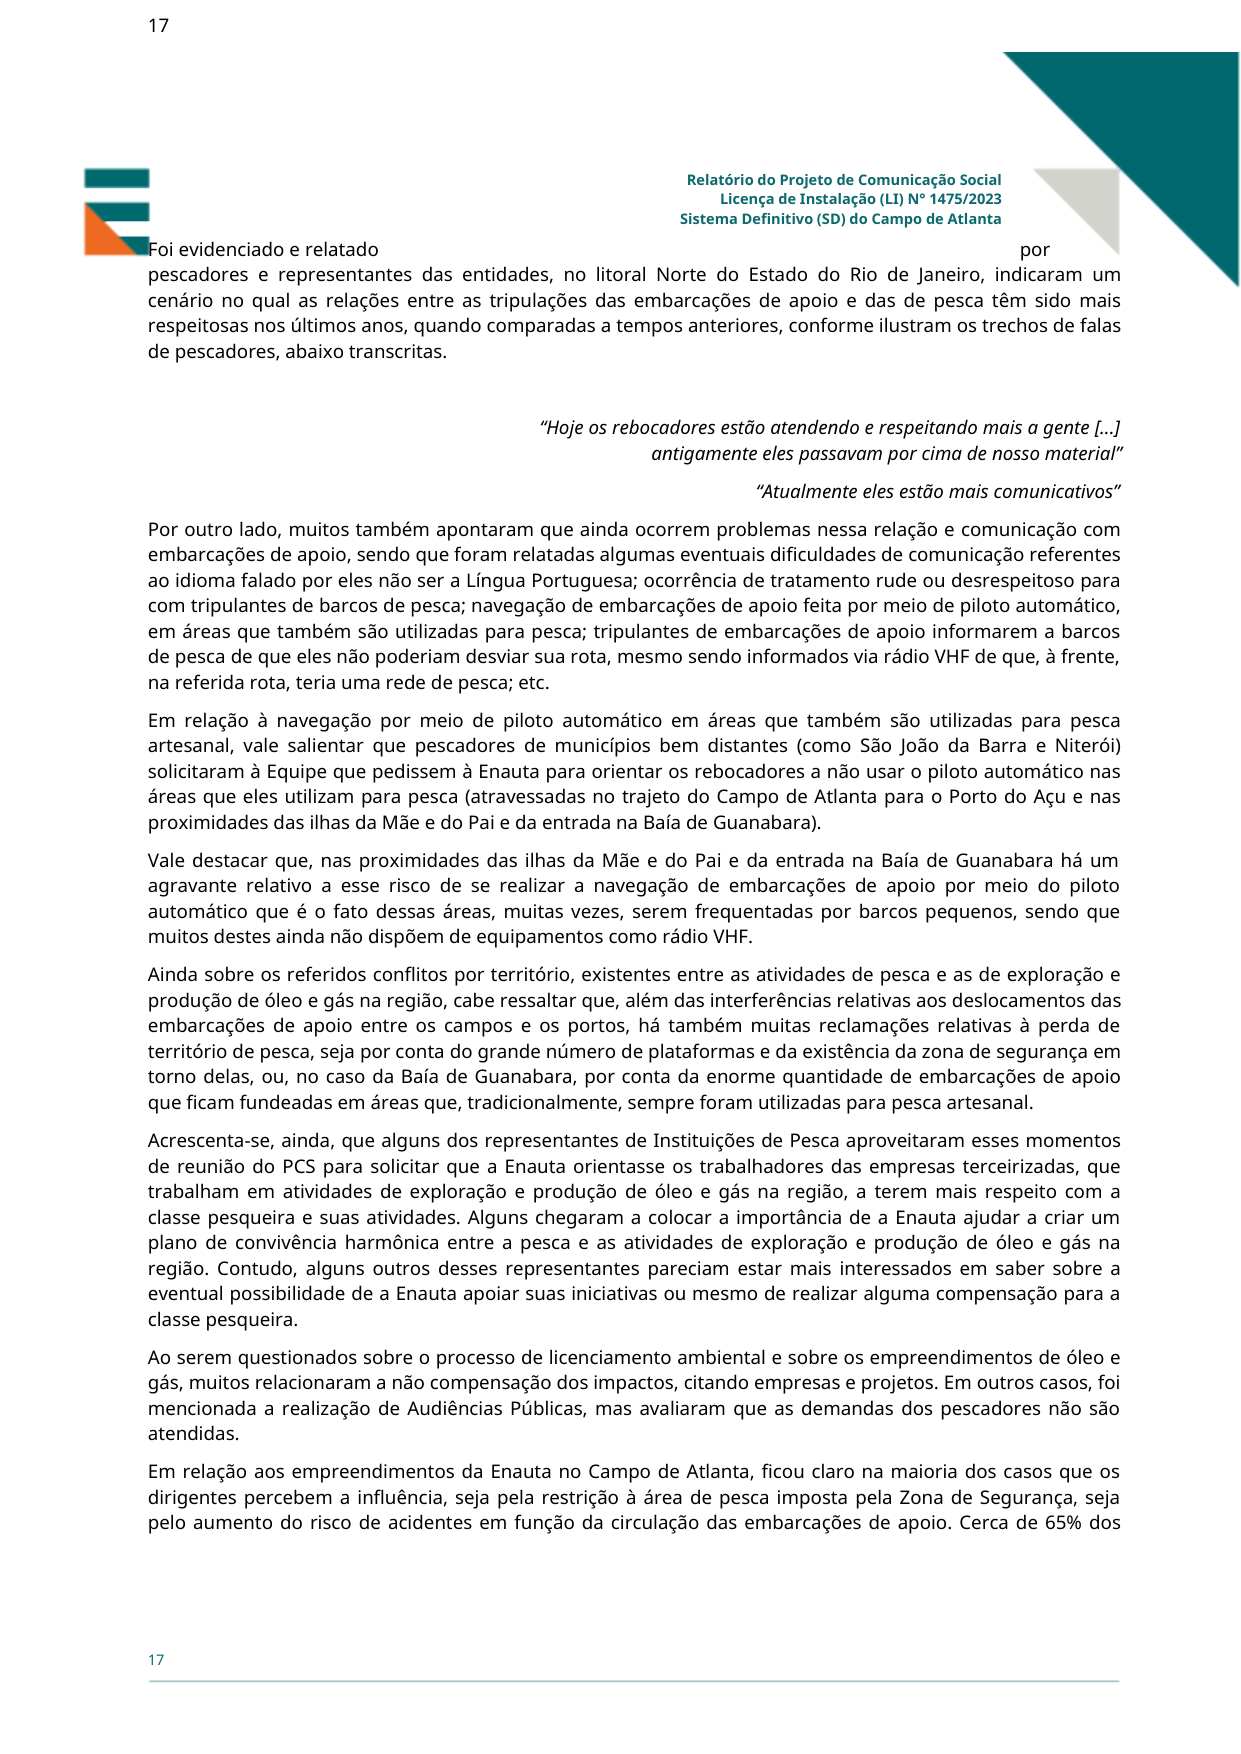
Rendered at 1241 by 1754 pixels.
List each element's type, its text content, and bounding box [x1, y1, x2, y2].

text “Atualmente eles estão mais comunicativos” [148, 478, 1122, 503]
picture [1, 52, 1241, 1754]
text Ao serem questionados sobre o processo de licenciamento ambiental e sobre os empreendimentos de óleo e gás, muitos relacionaram a não compensação dos impactos, citando empresas e projetos. Em outros casos, foi mencionada a realização de Audiências Públicas, mas avaliaram que as demandas dos pescadores não são atendidas. [148, 1344, 1122, 1446]
text Foi evidenciado e relatado por pescadores e representantes das entidades, no litoral Norte do Estado do Rio de Janeiro, indicaram um cenário no qual as relações entre as tripulações das embarcações de apoio e das de pesca têm sido mais respeitosas nos últimos anos, quando comparadas a tempos anteriores, conforme ilustram os trechos de falas de pescadores, abaixo transcritas. [148, 236, 1122, 364]
text “Hoje os rebocadores estão atendendo e respeitando mais a gente [...] antigamente eles passavam por cima de nosso material” [148, 414, 1122, 465]
text Vale destacar que, nas proximidades das ilhas da Mãe e do Pai e da entrada na Baía de Guanabara há um agravante relativo a esse risco de se realizar a navegação de embarcações de apoio por meio do piloto automático que é o fato dessas áreas, muitas vezes, serem frequentadas por barcos pequenos, sendo que muitos destes ainda não dispõem de equipamentos como rádio VHF. [148, 847, 1122, 949]
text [148, 1459, 1122, 1535]
text Ainda sobre os referidos conflitos por território, existentes entre as atividades de pesca e as de exploração e produção de óleo e gás na região, cabe ressaltar que, além das interferências relativas aos deslocamentos das embarcações de apoio entre os campos e os portos, há também muitas reclamações relativas à perda de território de pesca, seja por conta do grande número de plataformas e da existência da zona de segurança em torno delas, ou, no caso da Baía de Guanabara, por conta da enorme quantidade de embarcações de apoio que ficam fundeadas em áreas que, tradicionalmente, sempre foram utilizadas para pesca artesanal. [148, 962, 1122, 1115]
text Acrescenta-se, ainda, que alguns dos representantes de Instituições de Pesca aproveitaram esses momentos de reunião do PCS para solicitar que a Enauta orientasse os trabalhadores das empresas terceirizadas, que trabalham em atividades de exploração e produção de óleo e gás na região, a terem mais respeito com a classe pesqueira e suas atividades. Alguns chegaram a colocar a importância de a Enauta ajudar a criar um plano de convivência harmônica entre a pesca e as atividades de exploração e produção de óleo e gás na região. Contudo, alguns outros desses representantes pareciam estar mais interessados em saber sobre a eventual possibilidade de a Enauta apoiar suas iniciativas ou mesmo de realizar alguma compensação para a classe pesqueira. [148, 1127, 1122, 1332]
text Por outro lado, muitos também apontaram que ainda ocorrem problemas nessa relação e comunicação com embarcações de apoio, sendo que foram relatadas algumas eventuais dificuldades de comunicação referentes ao idioma falado por eles não ser a Língua Portuguesa; ocorrência de tratamento rude ou desrespeitoso para com tripulantes de barcos de pesca; navegação de embarcações de apoio feita por meio de piloto automático, em áreas que também são utilizadas para pesca; tripulantes de embarcações de apoio informarem a barcos de pesca de que eles não poderiam desviar sua rota, mesmo sendo informados via rádio VHF de que, à frente, na referida rota, teria uma rede de pesca; etc. [148, 516, 1122, 694]
text Em relação à navegação por meio de piloto automático em áreas que também são utilizadas para pesca artesanal, vale salientar que pescadores de municípios bem distantes (como São João da Barra e Niterói) solicitaram à Equipe que pedissem à Enauta para orientar os rebocadores a não usar o piloto automático nas áreas que eles utilizam para pesca (atravessadas no trajeto do Campo de Atlanta para o Porto do Açu e nas proximidades das ilhas da Mãe e do Pai e da entrada na Baía de Guanabara). [148, 707, 1122, 835]
